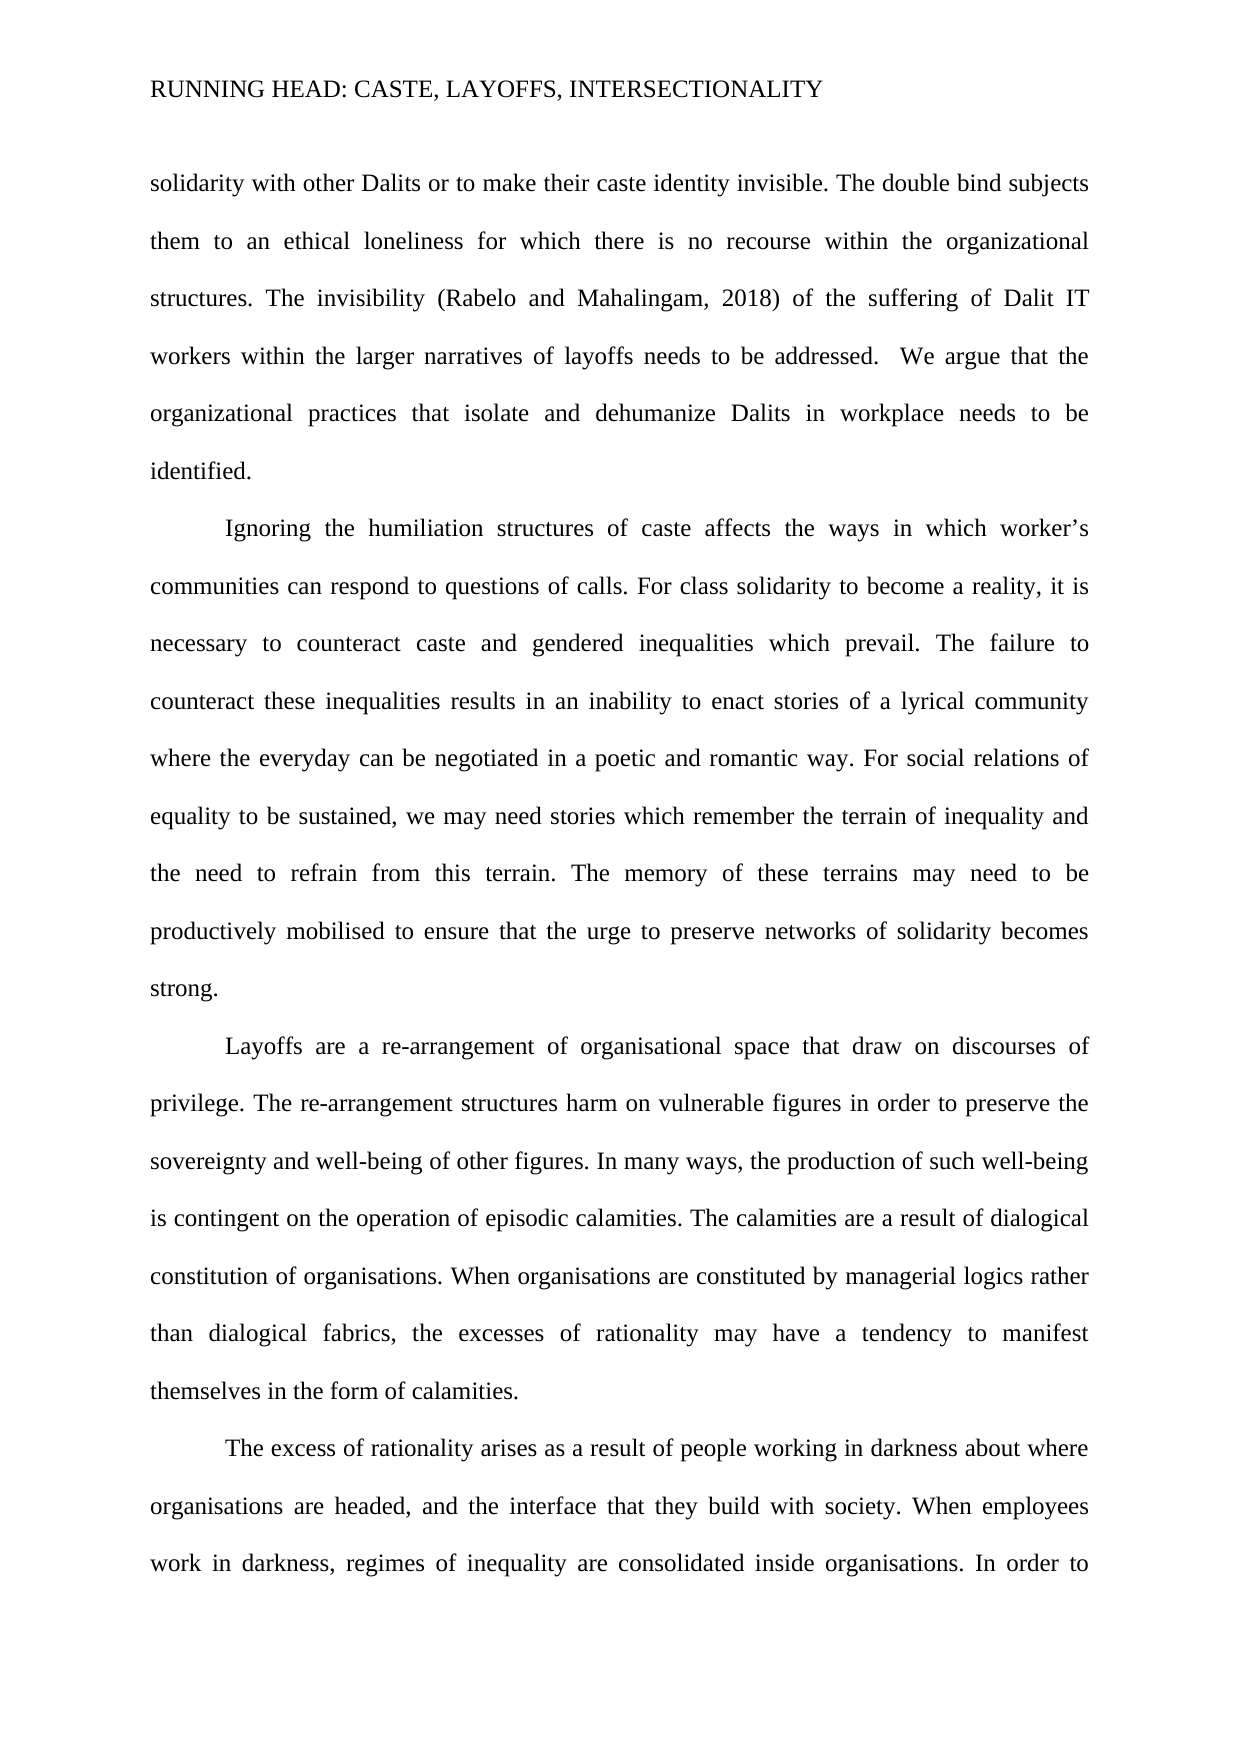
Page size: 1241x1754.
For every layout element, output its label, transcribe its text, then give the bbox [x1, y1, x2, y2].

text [150, 1433, 1090, 1577]
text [150, 168, 1090, 484]
text Ignoring the humiliation structures of caste affects the ways in which worker’s communities can respond to questions of calls. For class solidarity to become a reality, it is necessary to counteract caste and gendered inequalities which prevail. The failure to counteract these inequalities results in an inability to enact stories of a lyrical community where the everyday can be negotiated in a poetic and romantic way. For social relations of equality to be sustained, we may need stories which remember the terrain of inequality and the need to refrain from this terrain. The memory of these terrains may need to be productively mobilised to ensure that the urge to preserve networks of solidarity becomes strong. [150, 513, 1090, 1002]
text Layoffs are a re-arrangement of organisational space that draw on discourses of privilege. The re-arrangement structures harm on vulnerable figures in order to preserve the sovereignty and well-being of other figures. In many ways, the production of such well-being is contingent on the operation of episodic calamities. The calamities are a result of dialogical constitution of organisations. When organisations are constituted by managerial logics rather than dialogical fabrics, the excesses of rationality may have a tendency to manifest themselves in the form of calamities. [150, 1031, 1090, 1404]
